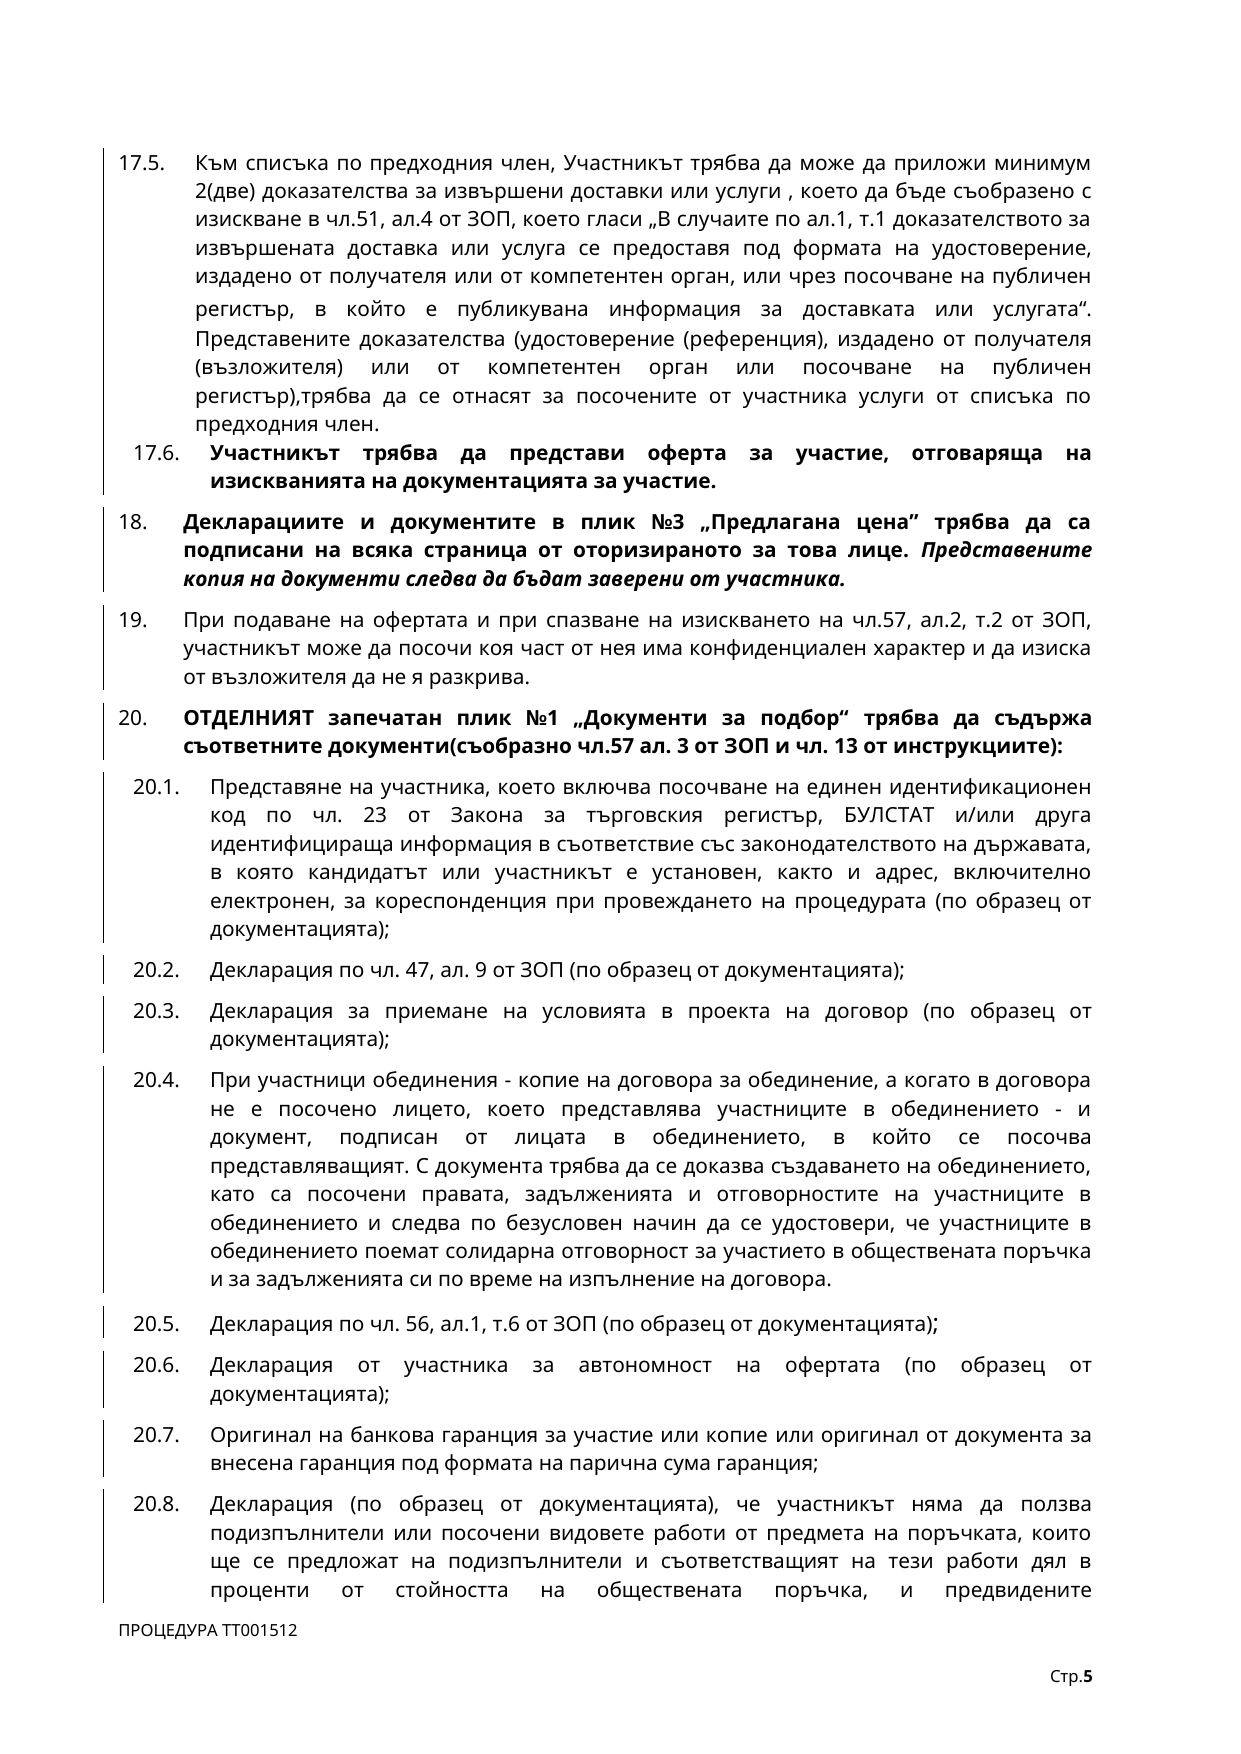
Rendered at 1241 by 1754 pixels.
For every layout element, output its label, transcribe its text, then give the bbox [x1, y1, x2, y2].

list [133, 1489, 1092, 1603]
list Декларациите и документите в плик №3 „Предлагана цена” трябва да са подписани на всяка страница от оторизираното за това лице. Представените копия на документи следва да бъдат заверени от участника. [118, 507, 1092, 592]
list Участникът трябва да представи оферта за участие, отговаряща на изискванията на документацията за участие. [133, 438, 1092, 494]
list ОТДЕЛНИЯТ запечатан плик №1 „Документи за подбор“ трябва да съдържа съответните документи(съобразно чл.57 ал. 3 от ЗОП и чл. 13 от инструкциите): [118, 703, 1092, 759]
list Декларация от участника за автономност на офертата (по образец от документацията); [133, 1351, 1092, 1407]
list При подаване на офертата и при спазване на изискването на чл.57, ал.2, т.2 от ЗОП, участникът може да посочи коя част от нея има конфиденциален характер и да изиска от възложителя да не я разкрива. [118, 605, 1092, 690]
list Декларация за приемане на условията в проекта на договор (по образец от документацията); [133, 996, 1092, 1053]
list Оригинал на банкова гаранция за участие или копие или оригинал от документа за внесена гаранция под формата на парична сума гаранция; [133, 1420, 1092, 1477]
list Към списъка по предходния член, Участникът трябва да може да приложи минимум 2(две) доказателства за извършени доставки или услуги , което да бъде съобразено с изискване в чл.51, ал.4 от ЗОП, което гласи „В случаите по ал.1, т.1 доказателството за извършената доставка или услуга се предоставя под формата на удостоверение, издадено от получателя или от компетентен орган, или чрез посочване на публичен регистър, в който е публикувана информация за доставката или услугата“. Представените доказателства (удостоверение (референция), издадено от получателя (възложителя) или от компетентен орган или посочване на публичен регистър),трябва да се отнасят за посочените от участника услуги от списъка по предходния член. [118, 148, 1092, 438]
list Декларация по чл. 56, ал.1, т.6 от ЗОП (по образец от документацията); [133, 1306, 1092, 1338]
list Представяне на участника, което включва посочване на единен идентификационен код по чл. 23 от Закона за търговския регистър, БУЛСТАТ и/или друга идентифицираща информация в съответствие със законодателството на държавата, в която кандидатът или участникът е установен, както и адрес, включително електронен, за кореспонденция при провеждането на процедурата (по образец от документацията); [133, 772, 1092, 943]
list При участници обединения - копие на договора за обединение, а когато в договора не е посочено лицето, което представлява участниците в обединението - и документ, подписан от лицата в обединението, в който се посочва представляващият. С документа трябва да се доказва създаването на обединението, като са посочени правата, задълженията и отговорностите на участниците в обединението и следва по безусловен начин да се удостовери, че участниците в обединението поемат солидарна отговорност за участието в обществената поръчка и за задълженията си по време на изпълнение на договора. [133, 1066, 1092, 1293]
list Декларация по чл. 47, ал. 9 от ЗОП (по образец от документацията); [133, 955, 1092, 984]
